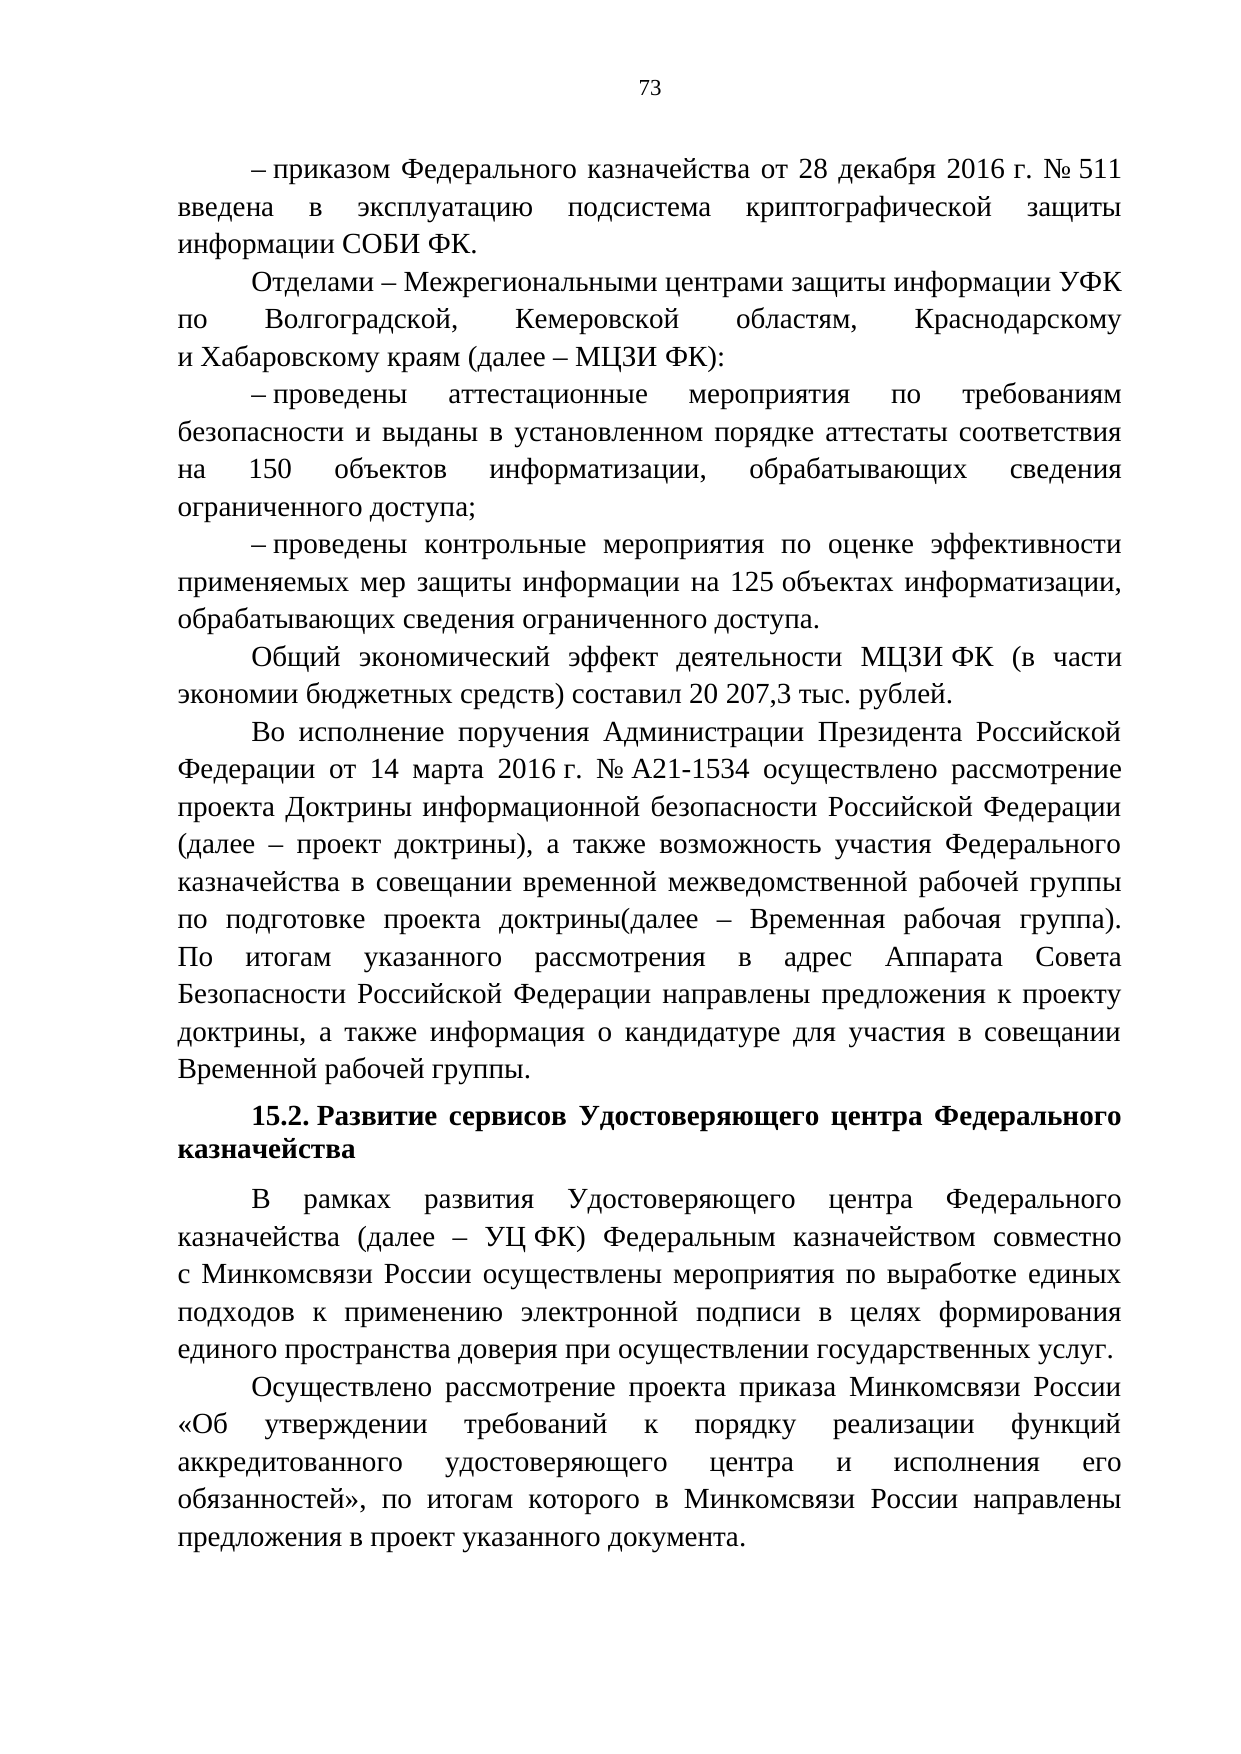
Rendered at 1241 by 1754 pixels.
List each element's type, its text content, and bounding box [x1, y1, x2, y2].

text Отделами – Межрегиональными центрами защиты информации УФК по Волгоградской, Кемеровской областям, Краснодарскому и Хабаровскому краям (далее – МЦЗИ ФК): [177, 260, 1122, 373]
text Во исполнение поручения Администрации Президента Российской Федерации от 14 марта 2016 г. № А21-1534 осуществлено рассмотрение проекта Доктрины информационной безопасности Российской Федерации (далее – проект доктрины), а также возможность участия Федерального казначейства в совещании временной межведомственной рабочей группы по подготовке проекта доктрины(далее – Временная рабочая группа). По итогам указанного рассмотрения в адрес Аппарата Совета Безопасности Российской Федерации направлены предложения к проекту доктрины, а также информация о кандидатуре для участия в совещании Временной рабочей группы. [177, 710, 1122, 1085]
text – проведены аттестационные мероприятия по требованиям безопасности и выданы в установленном порядке аттестаты соответствия на 150 объектов информатизации, обрабатывающих сведения ограниченного доступа; [177, 373, 1122, 523]
text Осуществлено рассмотрение проекта приказа Минкомсвязи России «Об утверждении требований к порядку реализации функций аккредитованного удостоверяющего центра и исполнения его обязанностей», по итогам которого в Минкомсвязи России направлены предложения в проект указанного документа. [177, 1365, 1122, 1552]
text – проведены контрольные мероприятия по оценке эффективности применяемых мер защиты информации на 125 объектах информатизации, обрабатывающих сведения ограниченного доступа. [177, 523, 1122, 635]
text В рамках развития Удостоверяющего центра Федерального казначейства (далее – УЦ ФК) Федеральным казначейством совместно с Минкомсвязи России осуществлены мероприятия по выработке единых подходов к применению электронной подписи в целях формирования единого пространства доверия при осуществлении государственных услуг. [177, 1177, 1122, 1365]
text – приказом Федерального казначейства от 28 декабря 2016 г. № 511 введена в эксплуатацию подсистема криптографической защиты информации СОБИ ФК. [177, 148, 1122, 260]
text 15.2. Развитие сервисов Удостоверяющего центра Федерального казначейства [177, 1098, 1122, 1165]
text Общий экономический эффект деятельности МЦЗИ ФК (в части экономии бюджетных средств) составил 20 207,3 тыс. рублей. [177, 635, 1122, 710]
